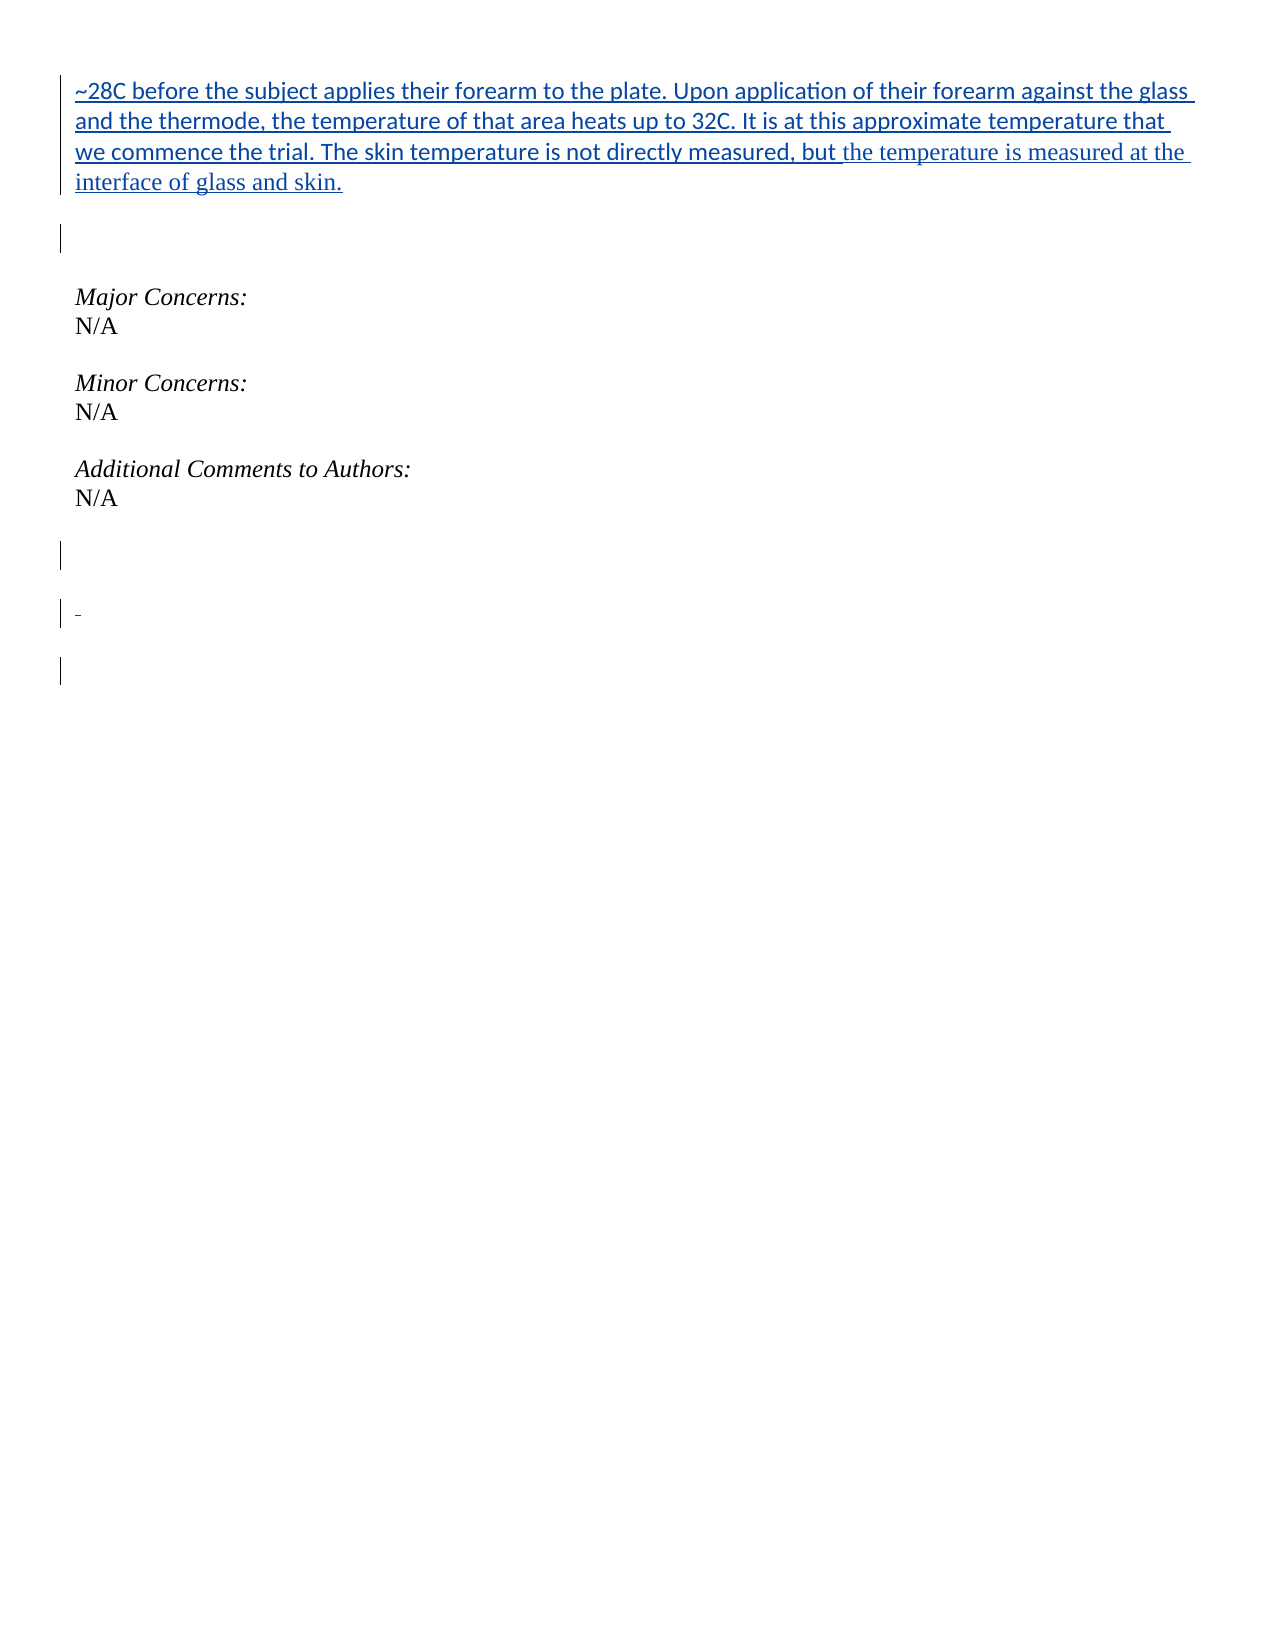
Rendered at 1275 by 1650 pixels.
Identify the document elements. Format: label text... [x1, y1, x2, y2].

text Major Concerns: N/A Minor Concerns: N/A Additional Comments to Authors: N/A [75, 224, 1200, 512]
